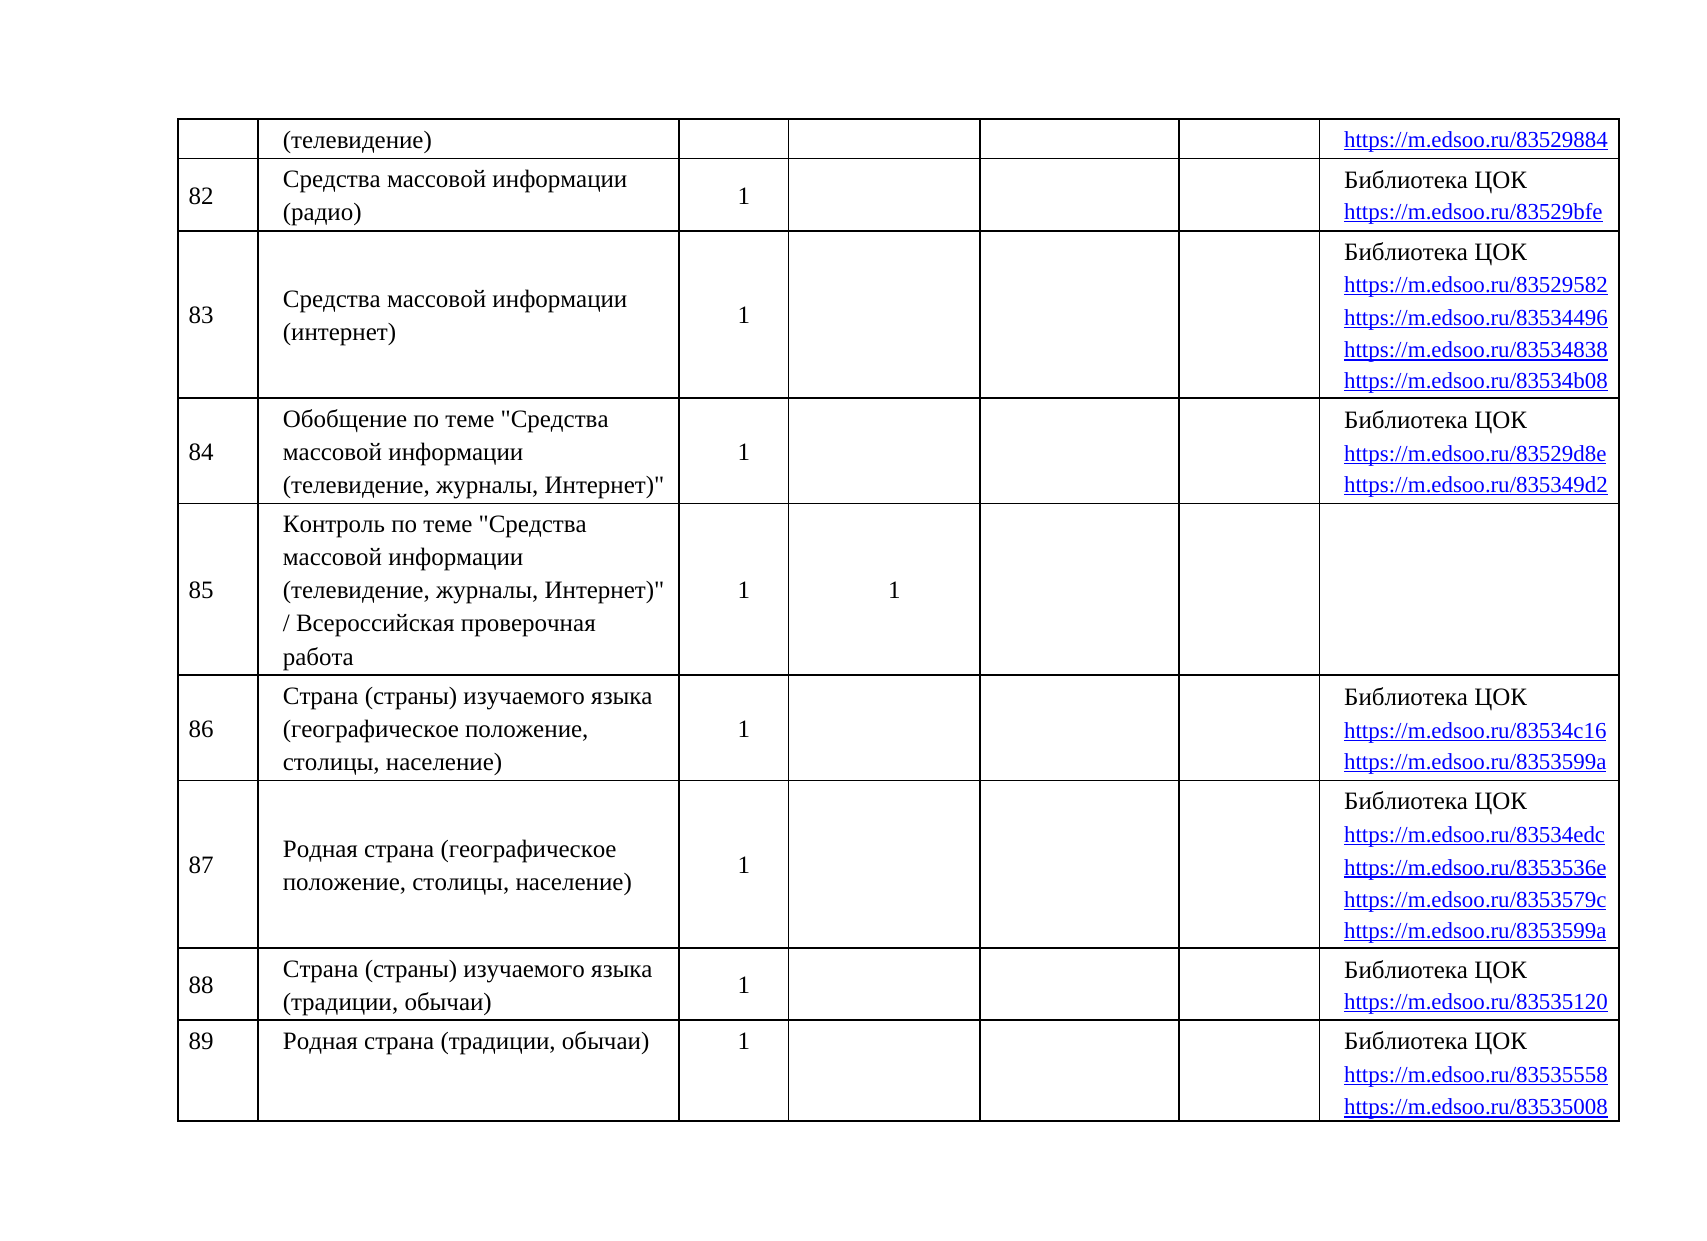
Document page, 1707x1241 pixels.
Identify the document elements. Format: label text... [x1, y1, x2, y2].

table_cell [1180, 504, 1319, 674]
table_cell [259, 120, 678, 157]
table_cell [789, 120, 979, 157]
table_cell Библиотека ЦОК https://m.edsoo.ru/83534c16 https://m.edsoo.ru/8353599a [1320, 676, 1618, 779]
table_cell [981, 1021, 1178, 1120]
table_cell Страна (страны) изучаемого языка (традиции, обычаи) [259, 949, 678, 1019]
table_cell [1180, 1021, 1319, 1120]
table_cell Библиотека ЦОК https://m.edsoo.ru/83535120 [1320, 949, 1618, 1019]
table_cell Контроль по теме "Средства массовой информации (телевидение, журналы, Интернет)" / Всероссийская проверочная работа [259, 504, 678, 674]
table_cell [981, 504, 1178, 674]
table_cell [981, 232, 1178, 397]
table_cell Родная страна (географическое положение, столицы, население) [259, 781, 678, 947]
table_cell [789, 1021, 979, 1120]
table_cell [1180, 232, 1319, 397]
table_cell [1320, 120, 1618, 157]
table_cell 85 [179, 504, 257, 674]
table_cell 1 [680, 232, 788, 397]
table_cell 1 [680, 399, 788, 503]
table_cell [789, 232, 979, 397]
table_cell Библиотека ЦОК https://m.edsoo.ru/83534edc https://m.edsoo.ru/8353536e https://m.edsoo.ru/8353579c https://m.edsoo.ru/8353599a [1320, 781, 1618, 947]
table_cell 1 [680, 159, 788, 230]
table_cell 1 [680, 504, 788, 674]
table_cell 86 [179, 676, 257, 779]
table_cell [789, 399, 979, 503]
table_cell [1180, 399, 1319, 503]
table_cell [1180, 676, 1319, 779]
table_cell 1 [680, 1021, 788, 1120]
table_cell 87 [179, 781, 257, 947]
table_cell [789, 159, 979, 230]
table_cell 1 [789, 504, 979, 674]
table_cell [1180, 120, 1319, 157]
table_cell 81 [179, 120, 257, 157]
table_cell [981, 949, 1178, 1019]
table_cell 1 [680, 949, 788, 1019]
table_cell 1 [680, 120, 788, 157]
table_cell [1180, 159, 1319, 230]
table_cell 1 [680, 781, 788, 947]
table_cell [789, 949, 979, 1019]
table_cell [981, 159, 1178, 230]
table_cell [1180, 781, 1319, 947]
table_cell Средства массовой информации (интернет) [259, 232, 678, 397]
table_cell 82 [179, 159, 257, 230]
table_cell 88 [179, 949, 257, 1019]
table_cell 89 [179, 1021, 257, 1120]
table_cell [789, 676, 979, 779]
table_cell [789, 781, 979, 947]
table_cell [259, 1021, 678, 1120]
table_cell Библиотека ЦОК https://m.edsoo.ru/83529bfe [1320, 159, 1618, 230]
table_cell Средства массовой информации (радио) [259, 159, 678, 230]
table_cell [981, 676, 1178, 779]
table_cell 1 [680, 676, 788, 779]
table_cell 84 [179, 399, 257, 503]
table_cell [1320, 504, 1618, 674]
table_cell [1180, 949, 1319, 1019]
table_cell Библиотека ЦОК https://m.edsoo.ru/83529d8e https://m.edsoo.ru/835349d2 [1320, 399, 1618, 503]
table_cell [981, 399, 1178, 503]
table_cell [981, 120, 1178, 157]
table_cell 83 [179, 232, 257, 397]
table_cell Обобщение по теме "Средства массовой информации (телевидение, журналы, Интернет)" [259, 399, 678, 503]
table_cell Страна (страны) изучаемого языка (географическое положение, столицы, население) [259, 676, 678, 779]
table_cell Библиотека ЦОК https://m.edsoo.ru/83529582 https://m.edsoo.ru/83534496 https://m.edsoo.ru/83534838 https://m.edsoo.ru/83534b08 [1320, 232, 1618, 397]
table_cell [1320, 1021, 1618, 1120]
table_cell [981, 781, 1178, 947]
